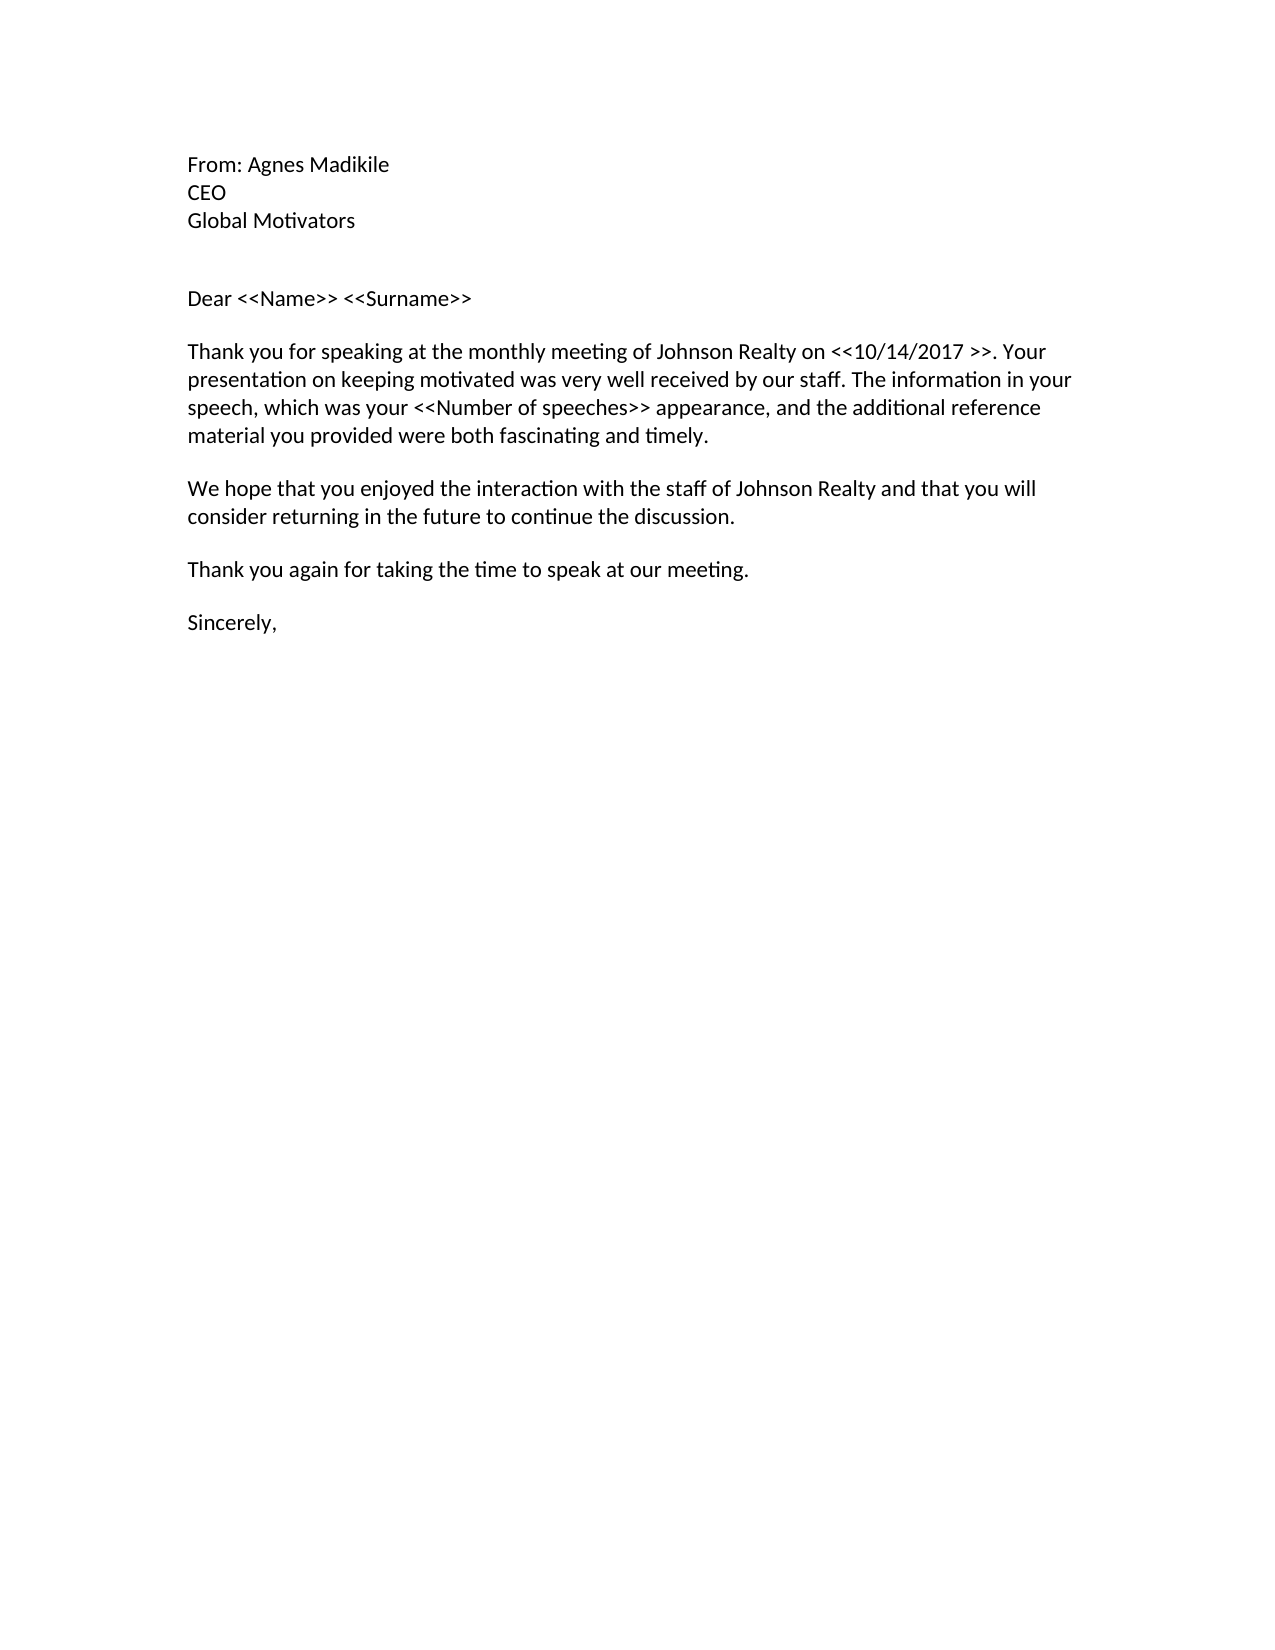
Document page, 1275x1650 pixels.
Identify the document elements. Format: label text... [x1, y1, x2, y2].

text Thank you again for taking the time to speak at our meeting. [187, 555, 1087, 583]
text CEO [187, 178, 1087, 206]
text Thank you for speaking at the monthly meeting of Johnson Realty on <<10/14/2017 >>. Your presentation on keeping motivated was very well received by our staff. The information in your speech, which was your <<Number of speeches>> appearance, and the additional reference material you provided were both fascinating and timely. [187, 337, 1087, 449]
text Global Motivators [187, 206, 1087, 234]
text Dear <<Name>> <<Surname>> [187, 284, 1087, 312]
text From: Agnes Madikile [187, 150, 1087, 178]
text We hope that you enjoyed the interaction with the staff of Johnson Realty and that you will consider returning in the future to continue the discussion. [187, 474, 1087, 530]
text Sincerely, [187, 608, 1087, 636]
